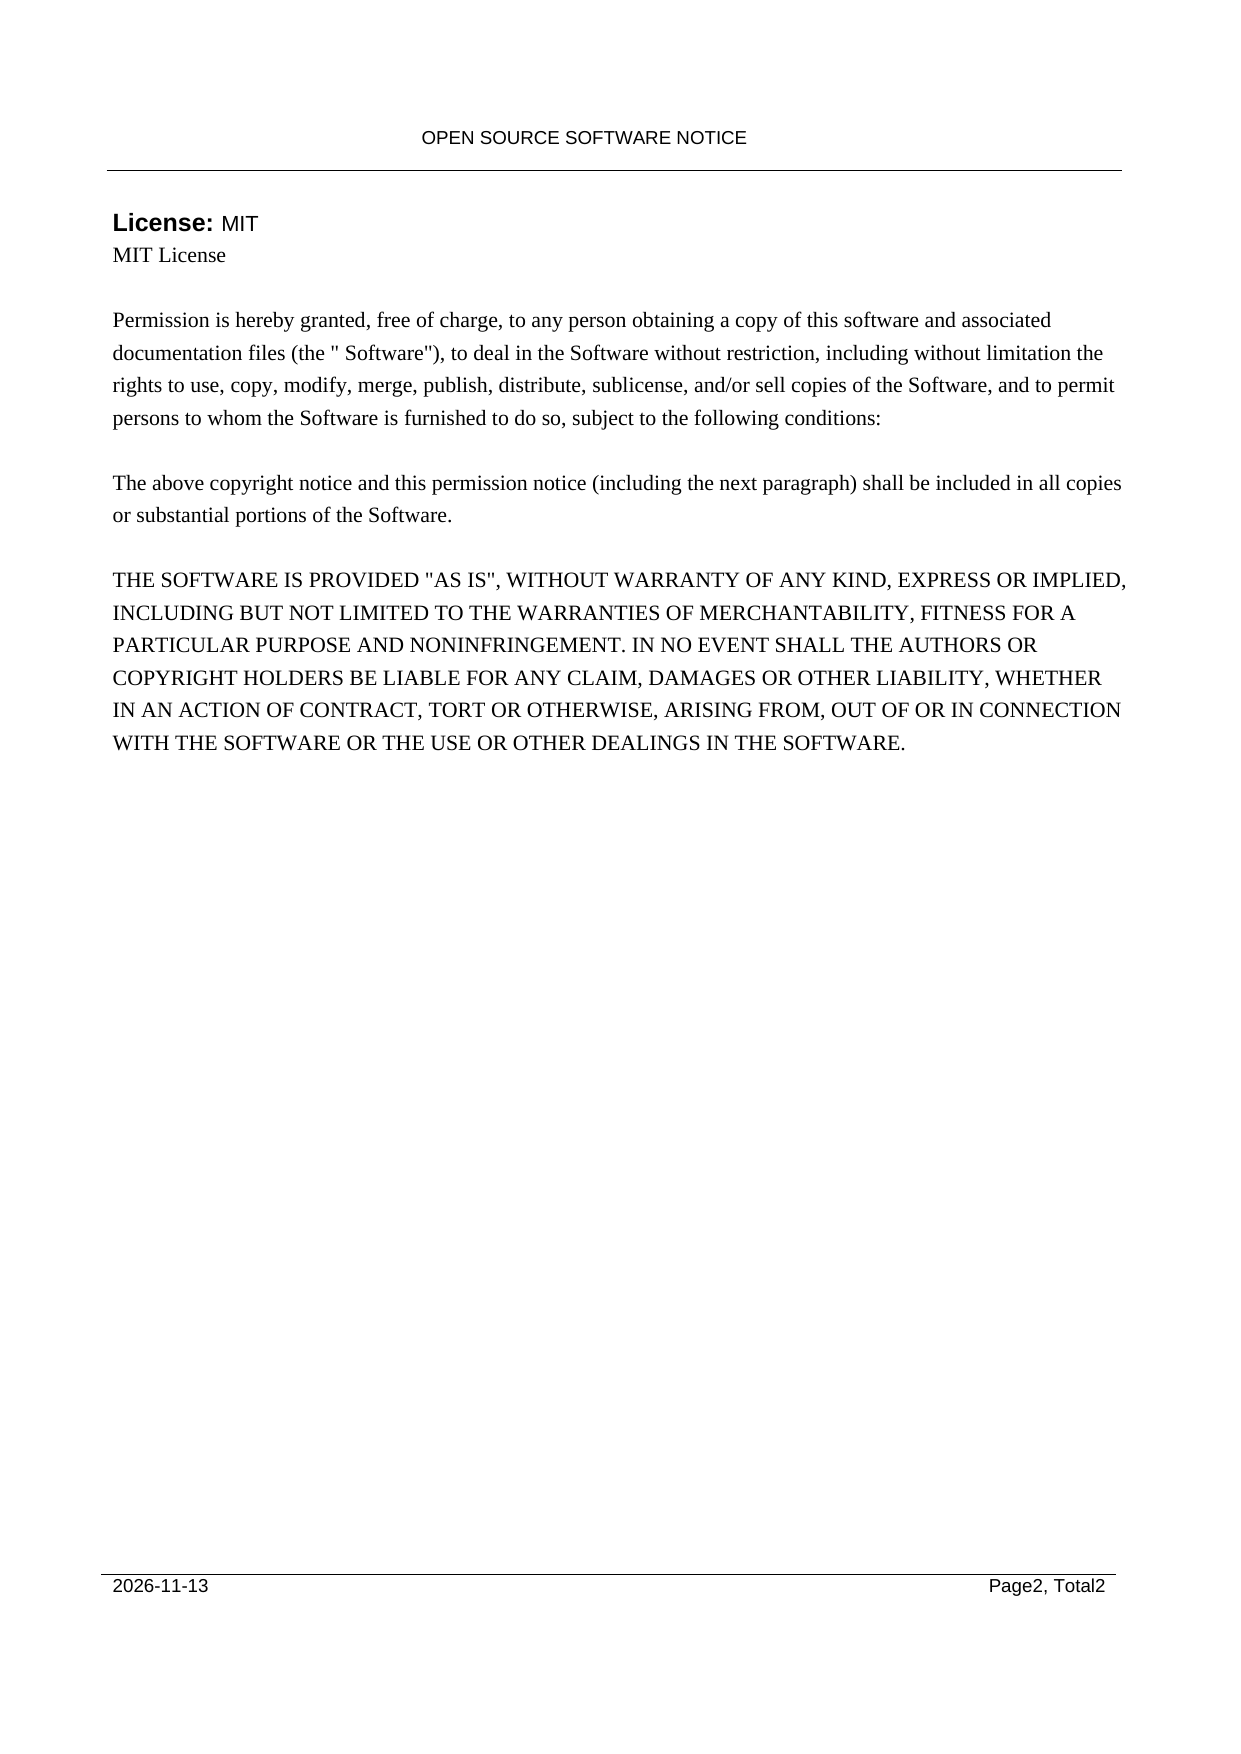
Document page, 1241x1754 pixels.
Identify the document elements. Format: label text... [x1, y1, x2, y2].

text License: MIT [112, 206, 1128, 239]
text MIT License Permission is hereby granted, free of charge, to any person obtaining a copy of this software and associated documentation files (the " Software"), to deal in the Software without restriction, including without limitation the rights to use, copy, modify, merge, publish, distribute, sublicense, and/or sell copies of the Software, and to permit persons to whom the Software is furnished to do so, subject to the following conditions: The above copyright notice and this permission notice (including the next paragraph) shall be included in all copies or substantial portions of the Software. THE SOFTWARE IS PROVIDED "AS IS", WITHOUT WARRANTY OF ANY KIND, EXPRESS OR IMPLIED, INCLUDING BUT NOT LIMITED TO THE WARRANTIES OF MERCHANTABILITY, FITNESS FOR A PARTICULAR PURPOSE AND NONINFRINGEMENT. IN NO EVENT SHALL THE AUTHORS OR COPYRIGHT HOLDERS BE LIABLE FOR ANY CLAIM, DAMAGES OR OTHER LIABILITY, WHETHER IN AN ACTION OF CONTRACT, TORT OR OTHERWISE, ARISING FROM, OUT OF OR IN CONNECTION WITH THE SOFTWARE OR THE USE OR OTHER DEALINGS IN THE SOFTWARE. [112, 239, 1128, 791]
